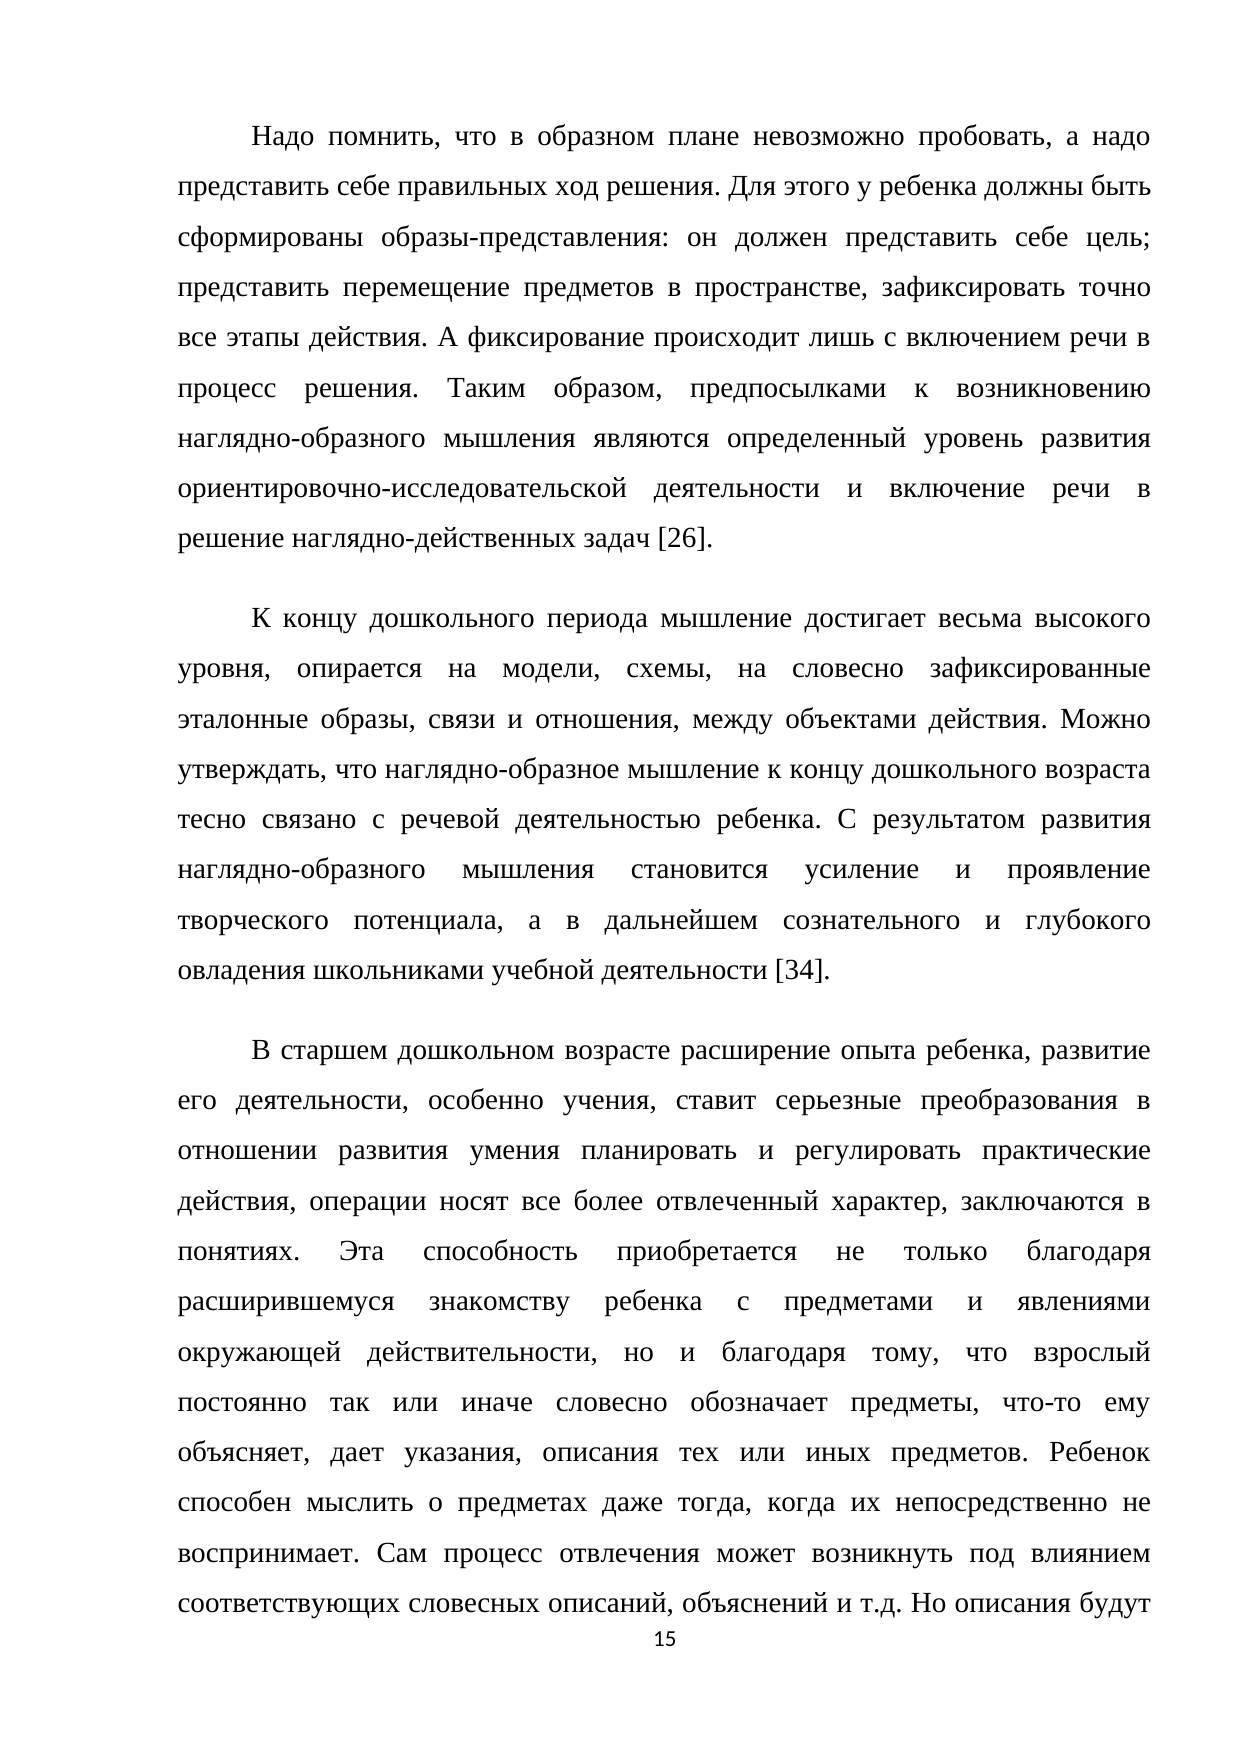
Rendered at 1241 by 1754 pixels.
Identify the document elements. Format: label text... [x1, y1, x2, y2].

text К концу дошкольного периода мышление достигает весьма высокого уровня, опирается на модели, схемы, на словесно зафиксированные эталонные образы, связи и отношения, между объектами действия. Можно утверждать, что наглядно-образное мышление к концу дошкольного возраста тесно связано с речевой деятельностью ребенка. С результатом развития наглядно-образного мышления становится усиление и проявление творческого потенциала, а в дальнейшем сознательного и глубокого овладения школьниками учебной деятельности [34]. [177, 600, 1152, 986]
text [177, 1032, 1152, 1619]
text Надо помнить, что в образном плане невозможно пробовать, а надо представить себе правильных ход решения. Для этого у ребенка должны быть сформированы образы-представления: он должен представить себе цель; представить перемещение предметов в пространстве, зафиксировать точно все этапы действия. А фиксирование происходит лишь с включением речи в процесс решения. Таким образом, предпосылками к возникновению наглядно-образного мышления являются определенный уровень развития ориентировочно-исследовательской деятельности и включение речи в решение наглядно-действенных задач [26]. [177, 118, 1152, 554]
